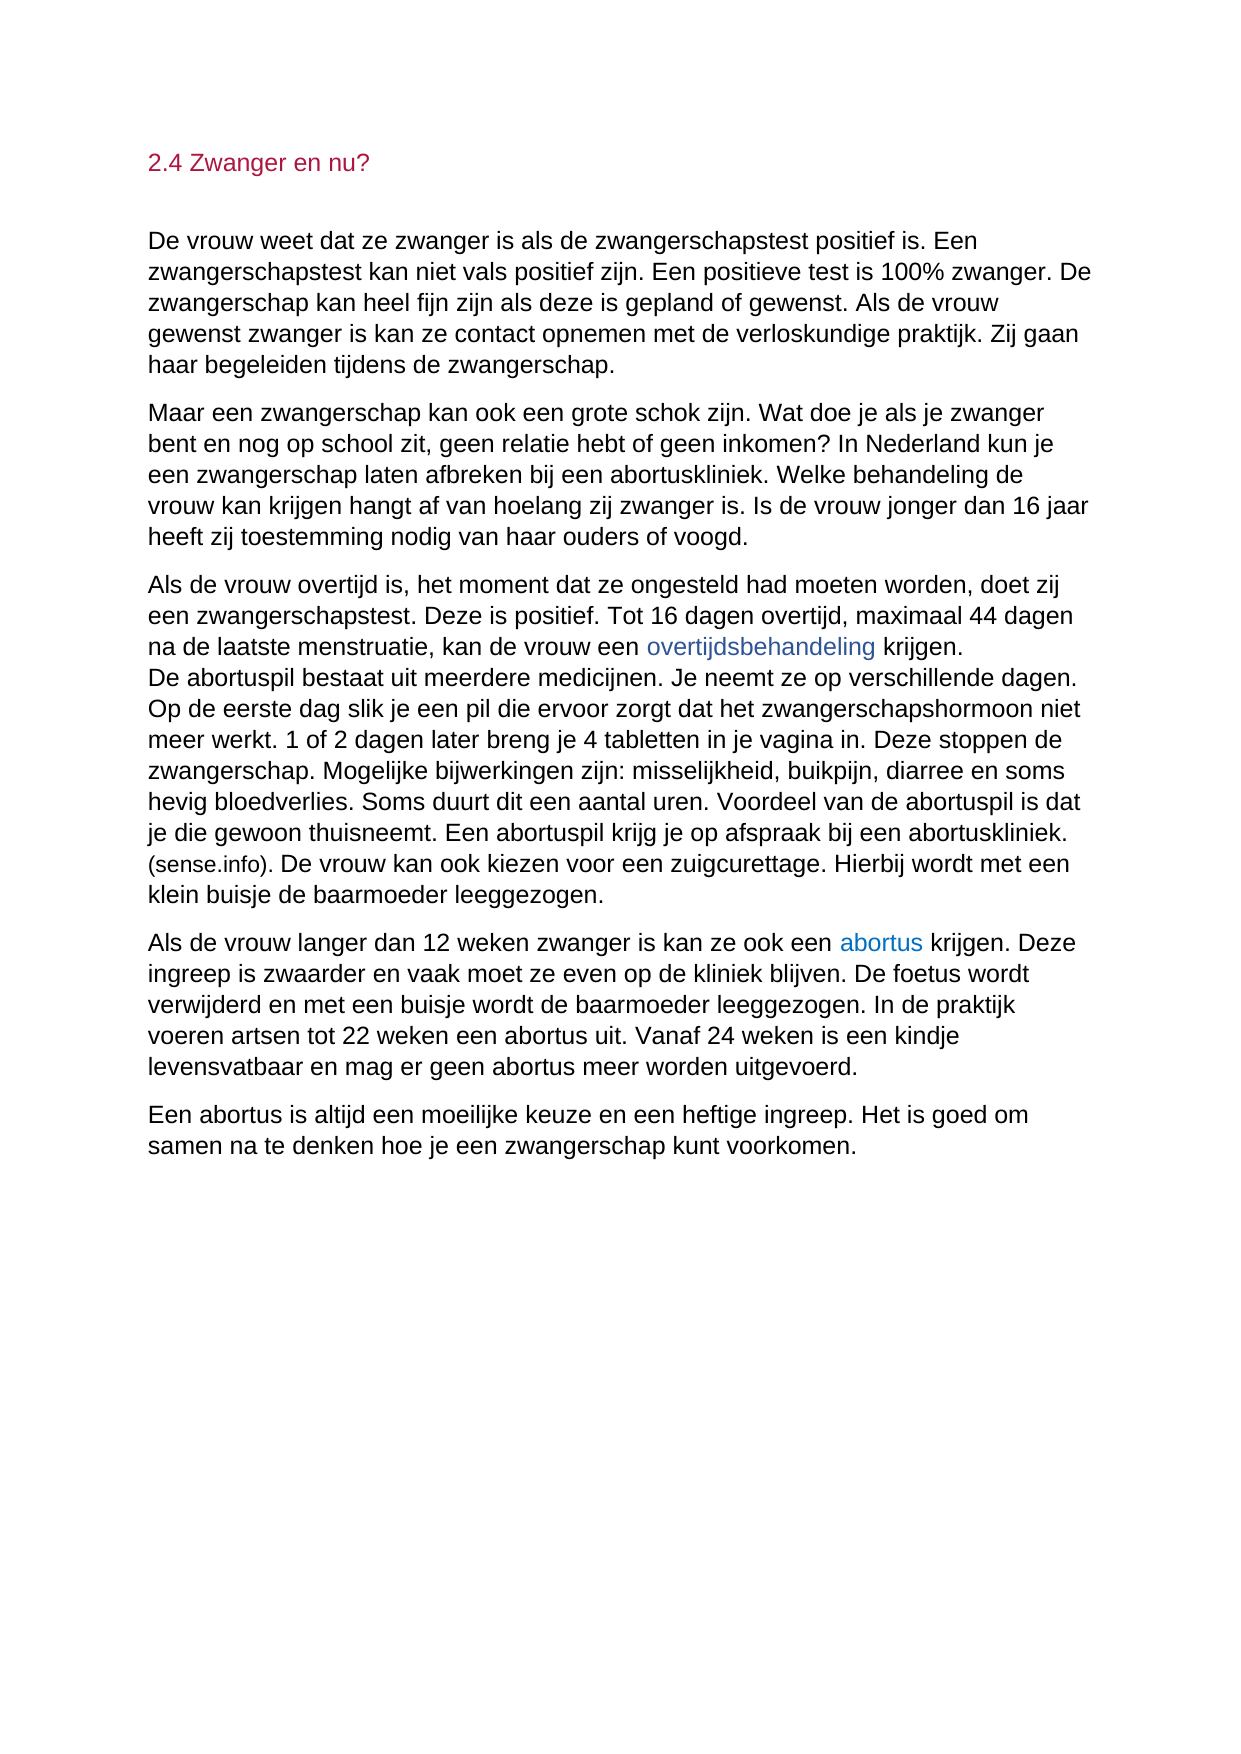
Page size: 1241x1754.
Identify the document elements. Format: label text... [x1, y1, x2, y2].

text De vrouw weet dat ze zwanger is als de zwangerschapstest positief is. Een zwangerschapstest kan niet vals positief zijn. Een positieve test is 100% zwanger. De zwangerschap kan heel fijn zijn als deze is gepland of gewenst. Als de vrouw gewenst zwanger is kan ze contact opnemen met de verloskundige praktijk. Zij gaan haar begeleiden tijdens de zwangerschap. [148, 226, 1093, 379]
text Als de vrouw overtijd is, het moment dat ze ongesteld had moeten worden, doet zij een zwangerschapstest. Deze is positief. Tot 16 dagen overtijd, maximaal 44 dagen na de laatste menstruatie, kan de vrouw een overtijdsbehandeling krijgen. De abortuspil bestaat uit meerdere medicijnen. Je neemt ze op verschillende dagen. Op de eerste dag slik je een pil die ervoor zorgt dat het zwangerschapshormoon niet meer werkt. 1 of 2 dagen later breng je 4 tabletten in je vagina in. Deze stoppen de zwangerschap. Mogelijke bijwerkingen zijn: misselijkheid, buikpijn, diarree en soms hevig bloedverlies. Soms duurt dit een aantal uren. Voordeel van de abortuspil is dat je die gewoon thuisneemt. Een abortuspil krijg je op afspraak bij een abortuskliniek. (sense.info). De vrouw kan ook kiezen voor een zuigcurettage. Hierbij wordt met een klein buisje de baarmoeder leeggezogen. [148, 570, 1093, 909]
subtitle 2.4 Zwanger en nu? [148, 148, 1093, 176]
text Een abortus is altijd een moeilijke keuze en een heftige ingreep. Het is goed om samen na te denken hoe je een zwangerschap kunt voorkomen. [148, 1100, 1093, 1160]
text Als de vrouw langer dan 12 weken zwanger is kan ze ook een abortus krijgen. Deze ingreep is zwaarder en vaak moet ze even op de kliniek blijven. De foetus wordt verwijderd en met een buisje wordt de baarmoeder leeggezogen. In de praktijk voeren artsen tot 22 weken een abortus uit. Vanaf 24 weken is een kindje levensvatbaar en mag er geen abortus meer worden uitgevoerd. [148, 928, 1093, 1081]
text Maar een zwangerschap kan ook een grote schok zijn. Wat doe je als je zwanger bent en nog op school zit, geen relatie hebt of geen inkomen? In Nederland kun je een zwangerschap laten afbreken bij een abortuskliniek. Welke behandeling de vrouw kan krijgen hangt af van hoelang zij zwanger is. Is de vrouw jonger dan 16 jaar heeft zij toestemming nodig van haar ouders of voogd. [148, 398, 1093, 551]
